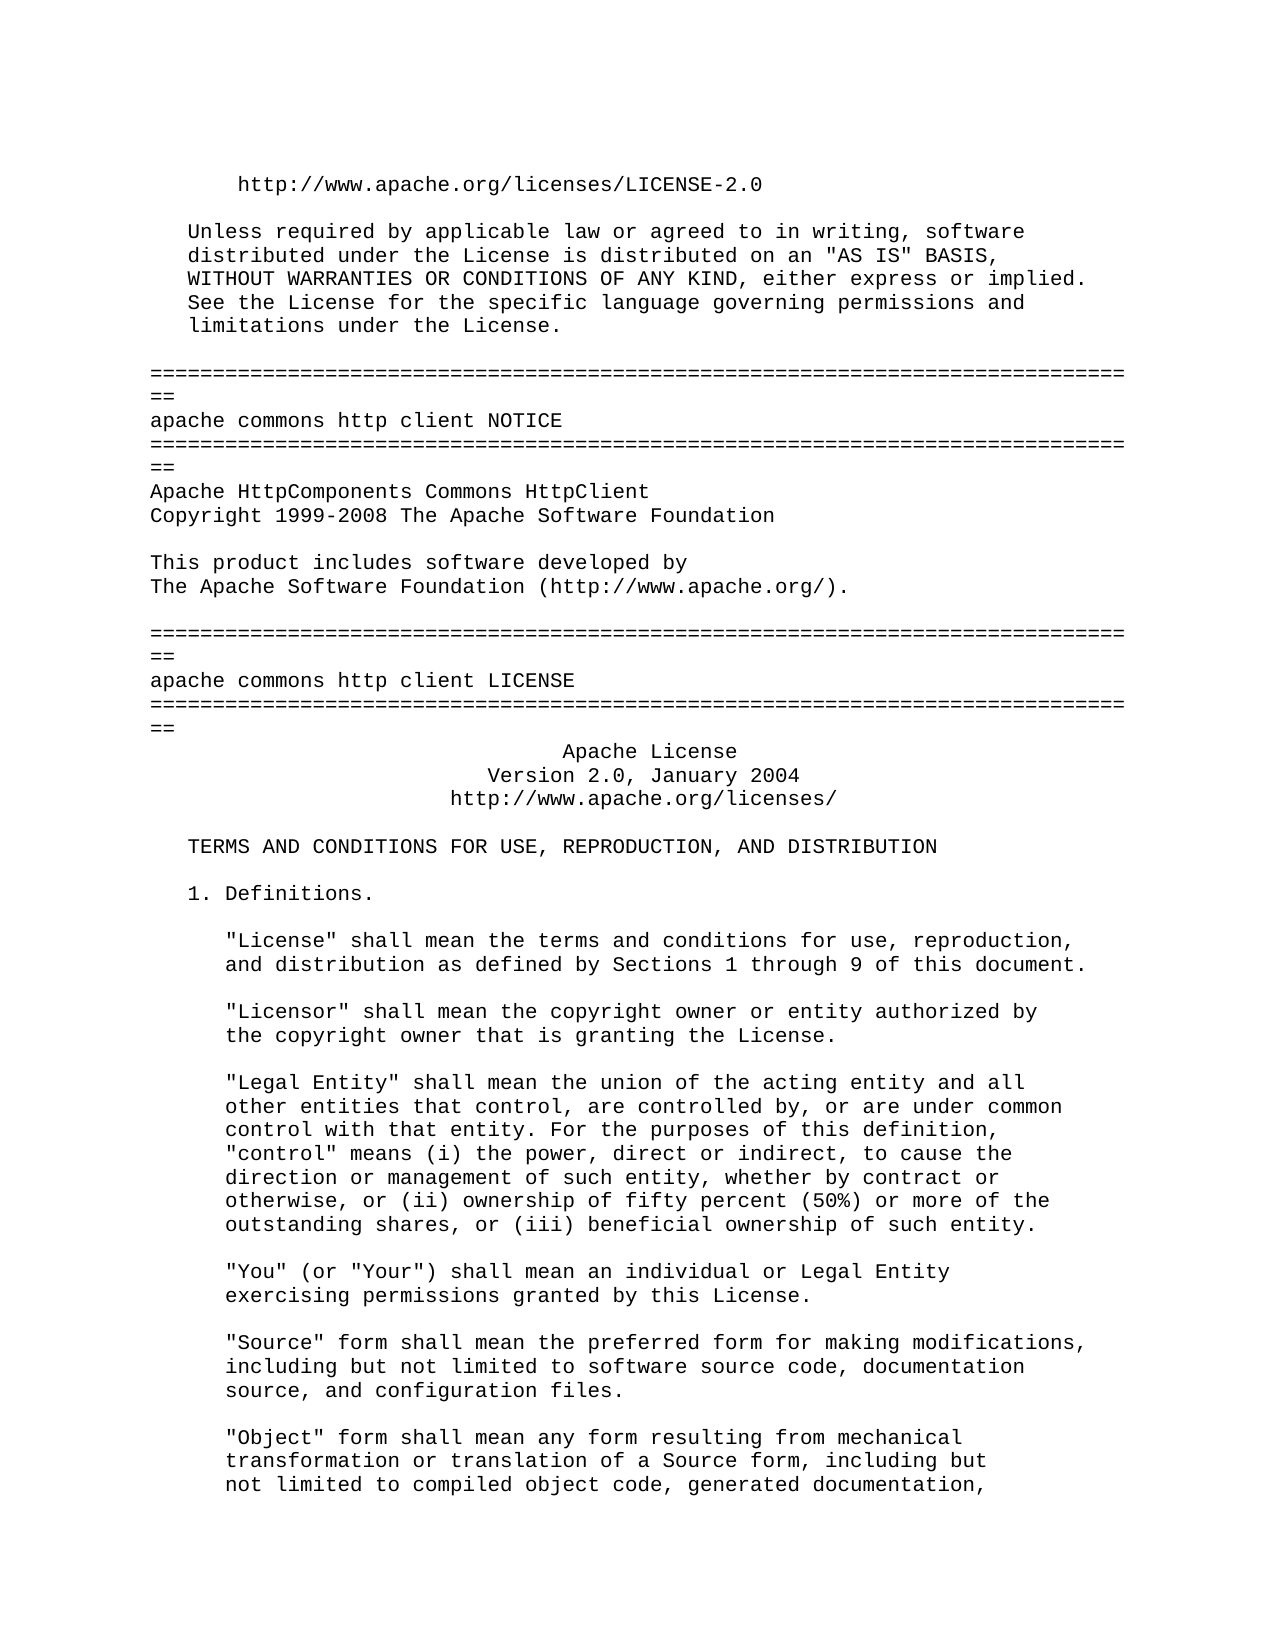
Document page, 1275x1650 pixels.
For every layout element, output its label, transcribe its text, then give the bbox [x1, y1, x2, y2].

text ================================================================================ [150, 623, 1125, 670]
text Apache License [150, 741, 1125, 765]
text TERMS AND CONDITIONS FOR USE, REPRODUCTION, AND DISTRIBUTION [150, 836, 1125, 859]
text apache commons http client NOTICE [150, 410, 1125, 434]
text http://www.apache.org/licenses/LICENSE-2.0 [150, 174, 1125, 197]
text Unless required by applicable law or agreed to in writing, software [150, 221, 1125, 244]
text outstanding shares, or (iii) beneficial ownership of such entity. [150, 1214, 1125, 1238]
text source, and configuration files. [150, 1379, 1125, 1403]
text "Legal Entity" shall mean the union of the acting entity and all [150, 1072, 1125, 1096]
text 1. Definitions. [150, 883, 1125, 907]
text transformation or translation of a Source form, including but [150, 1451, 1125, 1474]
text otherwise, or (ii) ownership of fifty percent (50%) or more of the [150, 1190, 1125, 1214]
text The Apache Software Foundation (http://www.apache.org/). [150, 576, 1125, 599]
text "Licensor" shall mean the copyright owner or entity authorized by [150, 1001, 1125, 1025]
text apache commons http client LICENSE [150, 670, 1125, 694]
text Apache HttpComponents Commons HttpClient [150, 481, 1125, 505]
text limitations under the License. [150, 316, 1125, 339]
text control with that entity. For the purposes of this definition, [150, 1119, 1125, 1143]
text direction or management of such entity, whether by contract or [150, 1167, 1125, 1190]
text See the License for the specific language governing permissions and [150, 292, 1125, 316]
text and distribution as defined by Sections 1 through 9 of this document. [150, 954, 1125, 978]
text "License" shall mean the terms and conditions for use, reproduction, [150, 930, 1125, 954]
text the copyright owner that is granting the License. [150, 1025, 1125, 1048]
text exercising permissions granted by this License. [150, 1285, 1125, 1309]
text This product includes software developed by [150, 552, 1125, 576]
text Version 2.0, January 2004 [150, 765, 1125, 788]
text including but not limited to software source code, documentation [150, 1356, 1125, 1379]
text distributed under the License is distributed on an "AS IS" BASIS, [150, 244, 1125, 268]
text "control" means (i) the power, direct or indirect, to cause the [150, 1143, 1125, 1167]
text http://www.apache.org/licenses/ [150, 788, 1125, 812]
text not limited to compiled object code, generated documentation, [150, 1474, 1125, 1498]
text other entities that control, are controlled by, or are under common [150, 1096, 1125, 1119]
text WITHOUT WARRANTIES OR CONDITIONS OF ANY KIND, either express or implied. [150, 268, 1125, 292]
text ================================================================================ [150, 694, 1125, 741]
text Copyright 1999-2008 The Apache Software Foundation [150, 505, 1125, 528]
text ================================================================================ [150, 363, 1125, 410]
text ================================================================================ [150, 434, 1125, 481]
text "Source" form shall mean the preferred form for making modifications, [150, 1332, 1125, 1356]
text "Object" form shall mean any form resulting from mechanical [150, 1427, 1125, 1451]
text "You" (or "Your") shall mean an individual or Legal Entity [150, 1261, 1125, 1285]
